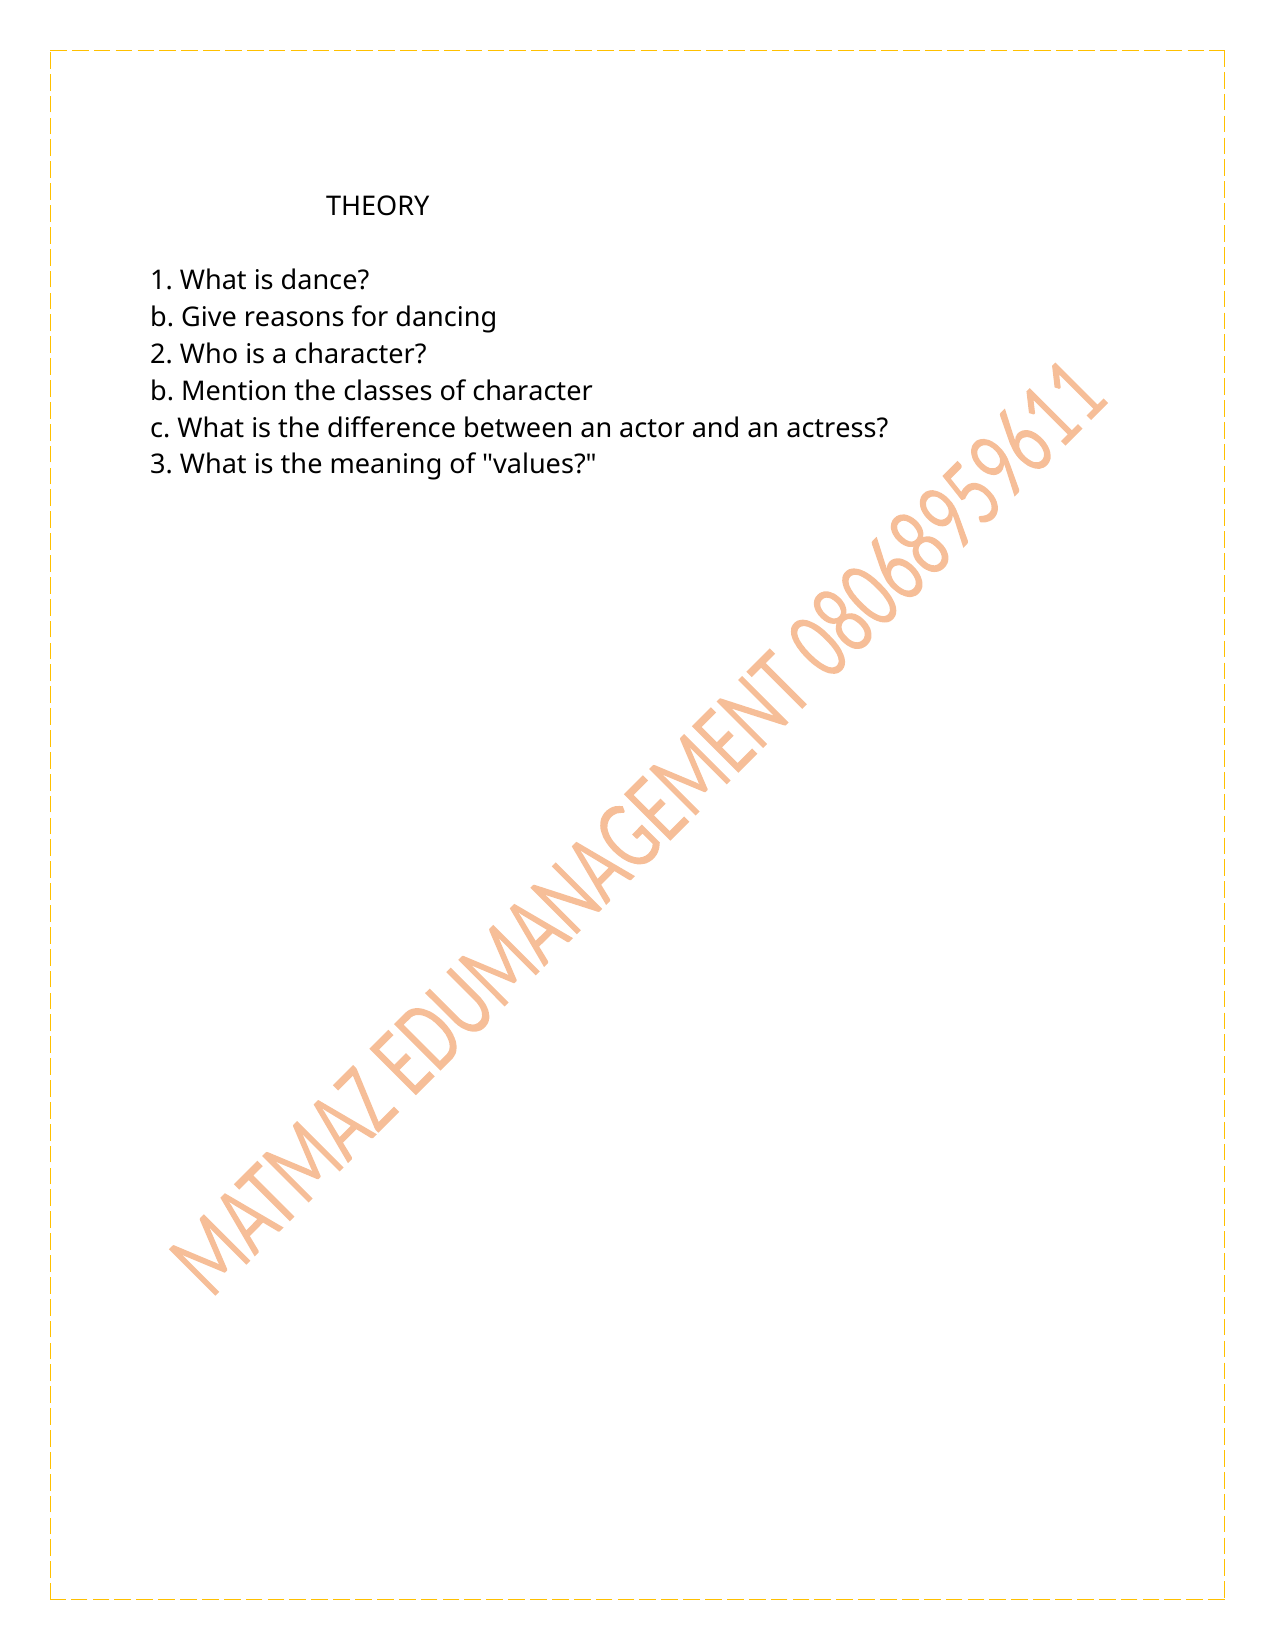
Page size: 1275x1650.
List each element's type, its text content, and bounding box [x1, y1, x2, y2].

text THEORY [150, 187, 1125, 224]
text b. Mention the classes of character [150, 371, 1125, 408]
text c. What is the difference between an actor and an actress? [150, 408, 1125, 445]
text b. Give reasons for dancing [150, 297, 1125, 334]
text 3. What is the meaning of "values?" [150, 445, 1125, 482]
text 1. What is dance? [150, 261, 1125, 297]
text 2. Who is a character? [150, 334, 1125, 371]
